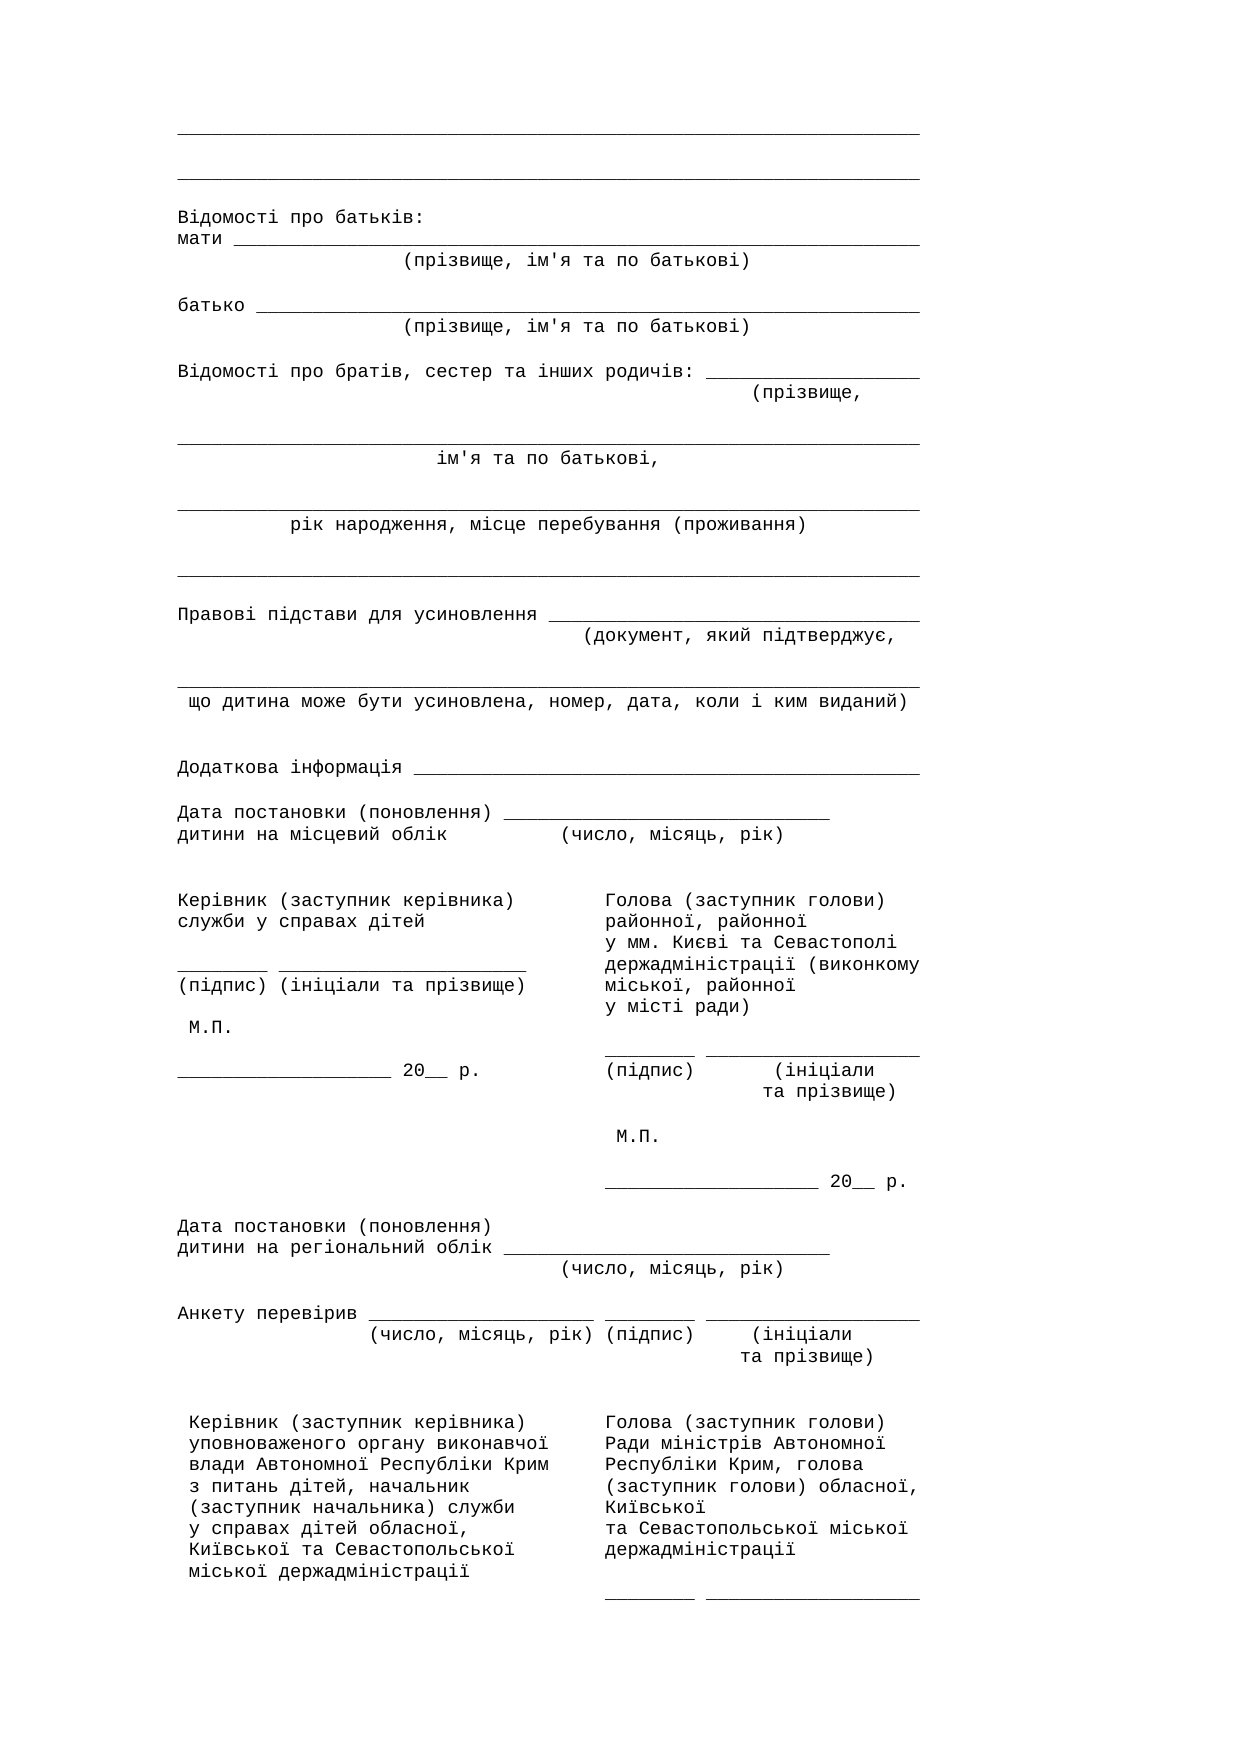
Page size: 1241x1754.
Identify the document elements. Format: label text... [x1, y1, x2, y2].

text __________________________________________________________________ рік народження, місце перебування (проживання) [177, 494, 1152, 560]
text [177, 163, 1152, 208]
text ________ ___________________ [177, 1583, 1152, 1604]
text __________________________________________________________________ ім'я та по батькові, [177, 428, 1152, 494]
text Керівник (заступник керівника) Голова (заступник голови) уповноваженого органу виконавчої Ради міністрів Автономної влади Автономної Республіки Крим Республіки Крим, голова з питань дітей, начальник (заступник голови) обласної, (заступник начальника) служби Київської у справах дітей обласної, та Севастопольської міської Київської та Севастопольської держадміністрації міської держадміністрації [177, 1413, 1152, 1583]
text __________________________________________________________________ що дитина може бути усиновлена, номер, дата, коли і ким виданий) [177, 671, 1152, 758]
text Відомості про батьків: мати _____________________________________________________________ (прізвище, ім'я та по батькові) [177, 208, 1152, 295]
text Дата постановки (поновлення) дитини на регіональний облік _____________________________ (число, місяць, рік) [177, 1217, 1152, 1304]
text ___________________ 20__ р. [177, 1172, 1152, 1217]
text Керівник (заступник керівника) Голова (заступник голови) служби у справах дітей районної, районної у мм. Києві та Севастополі [177, 891, 1152, 954]
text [177, 118, 1152, 163]
text ________ ___________________ [177, 1039, 1152, 1061]
text Правові підстави для усиновлення _________________________________ (документ, який підтверджує, [177, 605, 1152, 671]
text Відомості про братів, сестер та інших родичів: ___________________ (прізвище, [177, 361, 1152, 428]
text Дата постановки (поновлення) _____________________________ дитини на місцевий облік (число, місяць, рік) [177, 803, 1152, 891]
text Анкету перевірив ____________________ ________ ___________________ (число, місяць, рік) (підпис) (ініціали та прізвище) [177, 1304, 1152, 1413]
text __________________________________________________________________ [177, 560, 1152, 605]
text батько ___________________________________________________________ (прізвище, ім'я та по батькові) [177, 295, 1152, 361]
text ___________________ 20__ р. (підпис) (ініціали та прізвище) [177, 1061, 1152, 1127]
text Додаткова інформація _____________________________________________ [177, 758, 1152, 803]
text М.П. [177, 1127, 1152, 1172]
text ________ ______________________ держадміністрації (виконкому (підпис) (ініціали та прізвище) міської, районної у місті ради) М.П. [177, 954, 1152, 1039]
